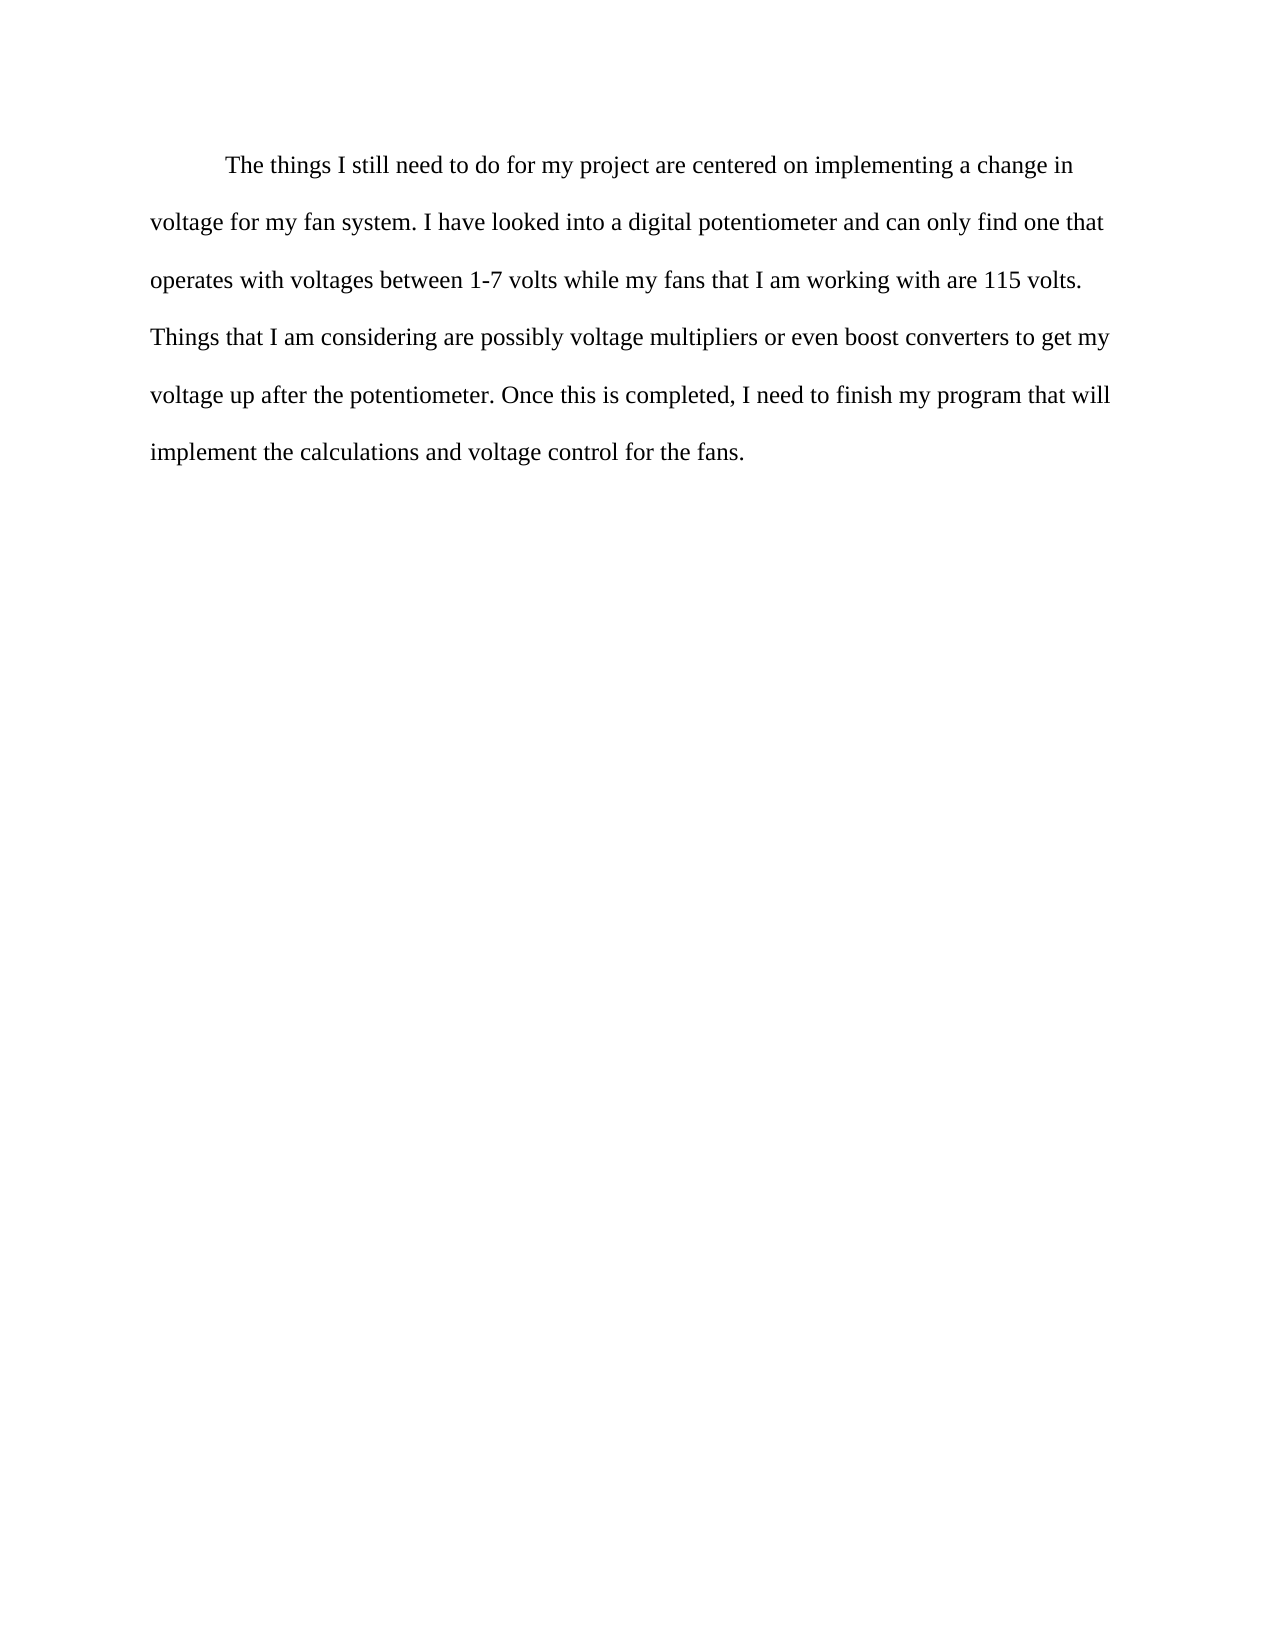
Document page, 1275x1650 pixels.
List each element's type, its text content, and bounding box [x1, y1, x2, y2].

text The things I still need to do for my project are centered on implementing a change in voltage for my fan system. I have looked into a digital potentiometer and can only find one that operates with voltages between 1-7 volts while my fans that I am working with are 115 volts. Things that I am considering are possibly voltage multipliers or even boost converters to get my voltage up after the potentiometer. Once this is completed, I need to finish my program that will implement the calculations and voltage control for the fans. [150, 150, 1125, 466]
